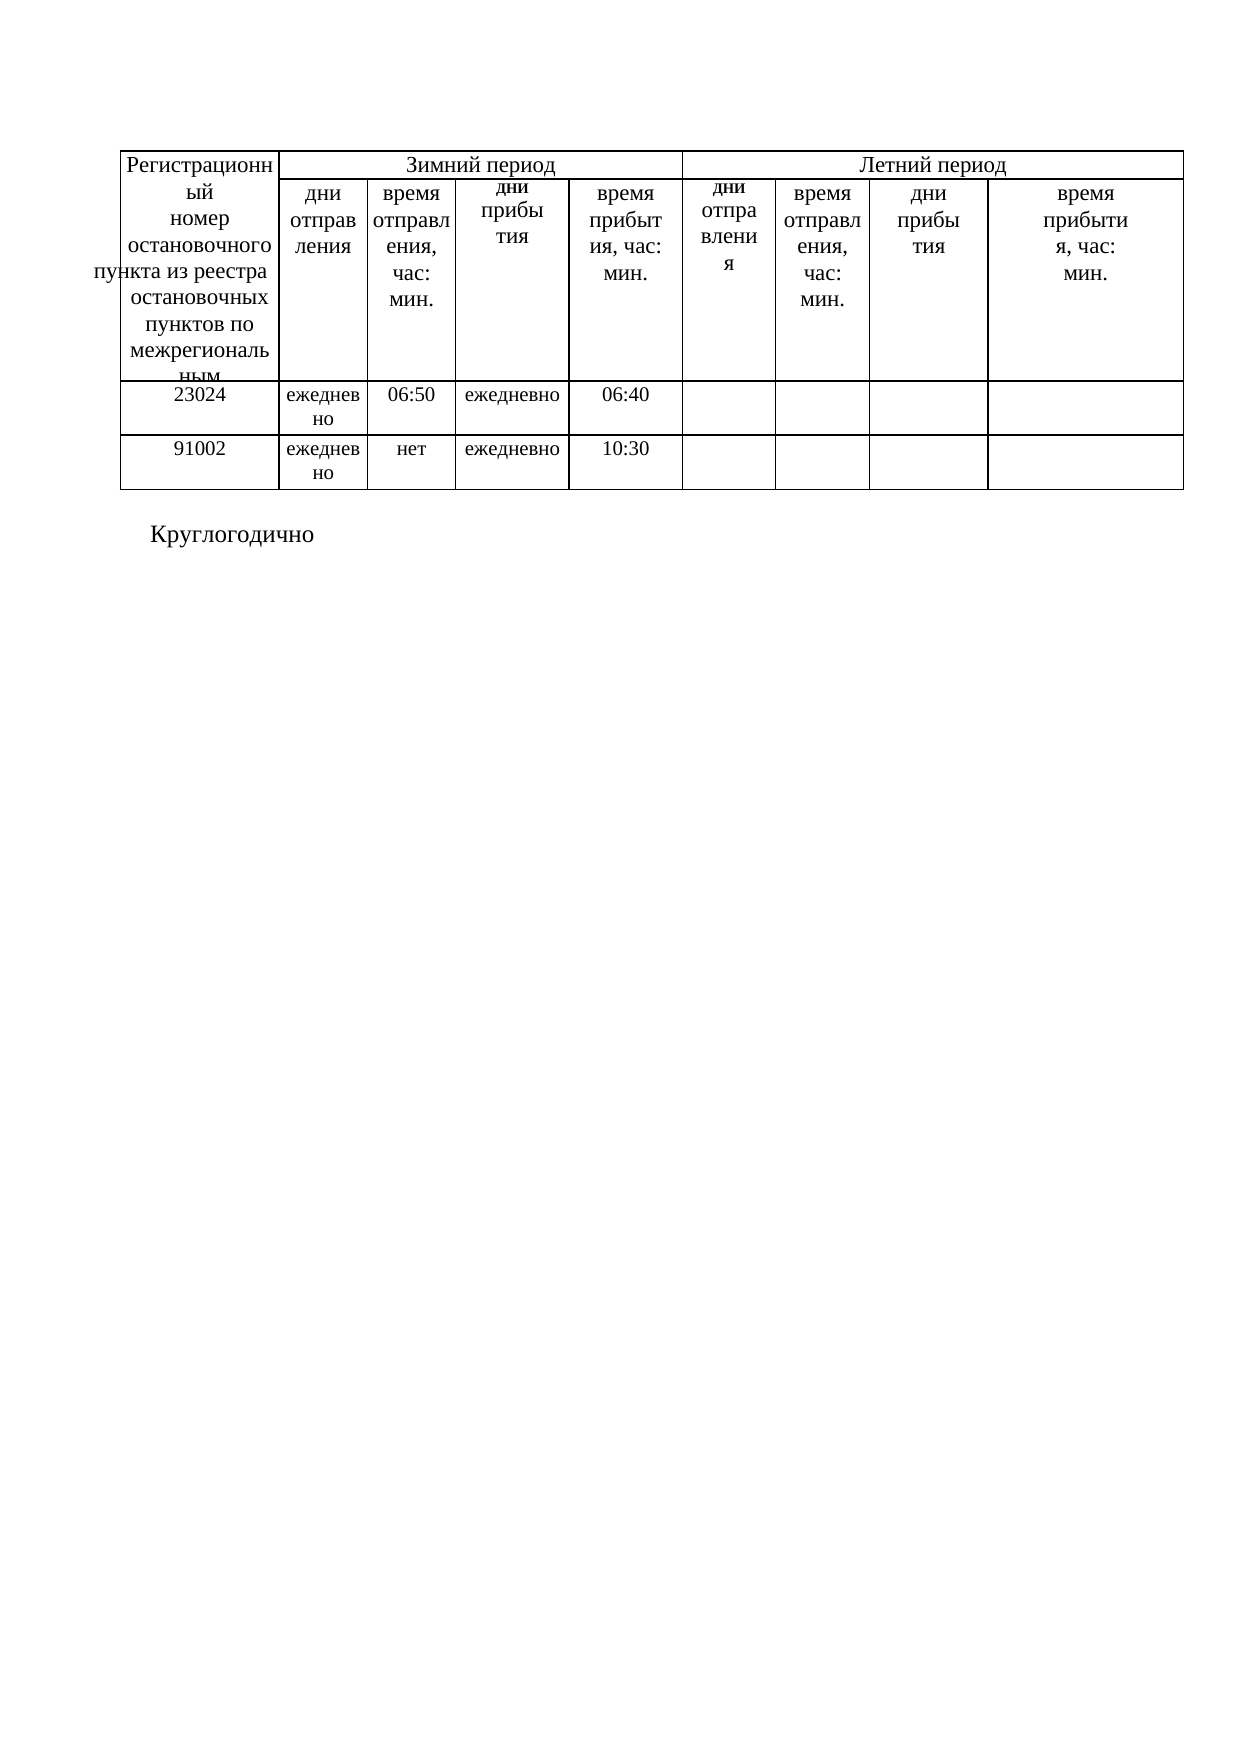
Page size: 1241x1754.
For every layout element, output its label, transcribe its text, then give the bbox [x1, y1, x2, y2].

table_cell [870, 436, 987, 489]
table_cell время прибыти я, час: мин. [989, 180, 1183, 380]
text Круглогодично [150, 519, 1090, 548]
table_cell время отправл ения, час: мин. [776, 180, 869, 380]
table_cell дни прибы тия [870, 180, 987, 380]
table_cell ежедневно [456, 436, 568, 489]
table_cell ежедневно [280, 382, 367, 434]
table_cell время отправл ения, час: мин. [368, 180, 455, 380]
table_cell ДНИ отпра влени я [683, 180, 775, 380]
table_cell ежедневно [456, 382, 568, 434]
table_cell нет [368, 436, 455, 489]
table_header Летний период [683, 152, 1183, 178]
table_cell ежедневно [280, 436, 367, 489]
table_cell [683, 382, 775, 434]
table_cell 06:40 [570, 382, 682, 434]
table_cell дни отправ ления [280, 180, 367, 380]
table_header Зимний период [280, 152, 682, 178]
table_cell время прибыт ия, час: мин. [570, 180, 682, 380]
table_cell [776, 436, 869, 489]
table_cell [683, 436, 775, 489]
table_cell [870, 382, 987, 434]
table_cell 06:50 [368, 382, 455, 434]
table_cell 23024 [121, 382, 278, 434]
table_cell 91002 [121, 436, 278, 489]
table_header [121, 152, 278, 380]
table_cell [776, 382, 869, 434]
table_cell 10:30 [570, 436, 682, 489]
table_cell [989, 382, 1183, 434]
table_cell [989, 436, 1183, 489]
table_cell ДНИ прибы тия [456, 180, 568, 380]
